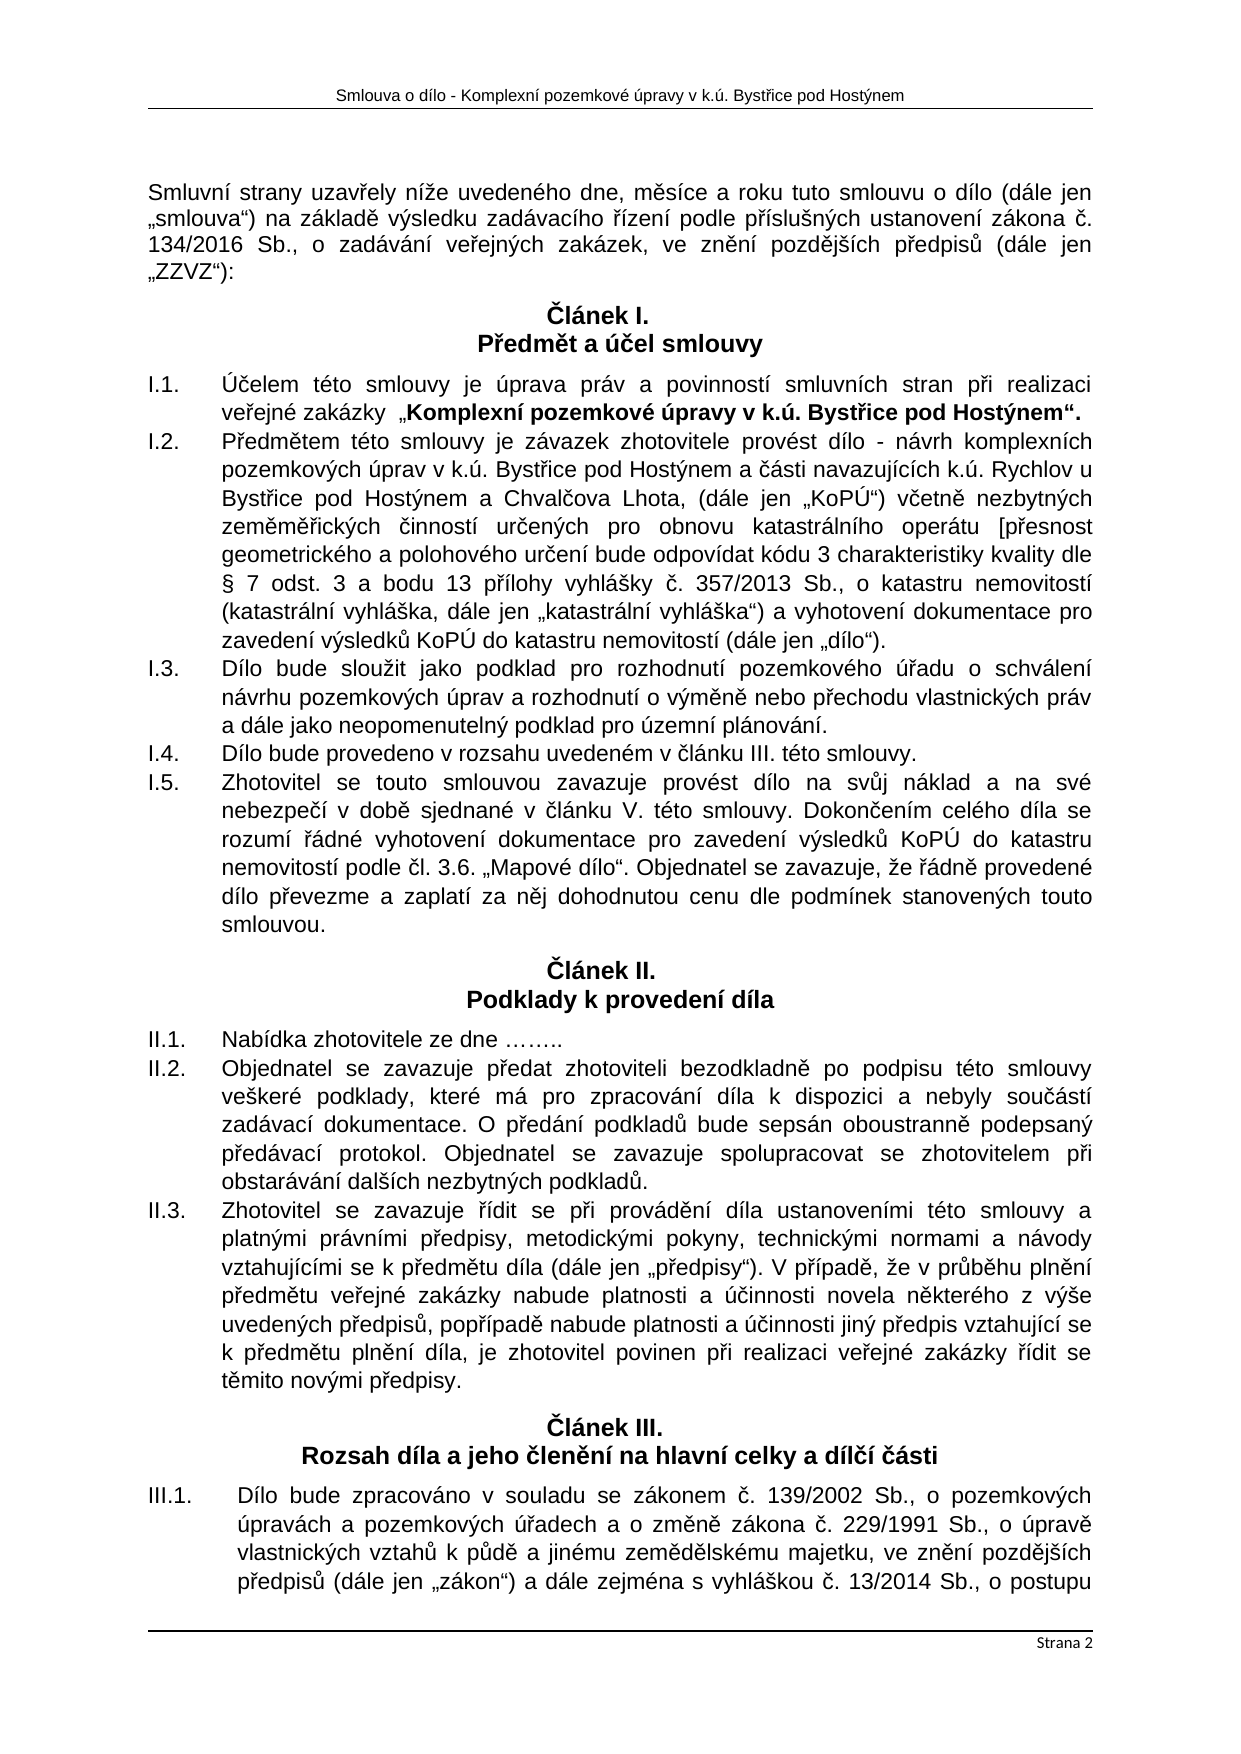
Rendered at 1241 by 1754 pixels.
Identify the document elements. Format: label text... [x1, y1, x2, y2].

list Zhotovitel se zavazuje řídit se při provádění díla ustanoveními této smlouvy a platnými právními předpisy, metodickými pokyny, technickými normami a návody vztahujícími se k předmětu díla (dále jen „předpisy“). V případě, že v průběhu plnění předmětu veřejné zakázky nabude platnosti a účinnosti novela některého z výše uvedených předpisů, popřípadě nabude platnosti a účinnosti jiný předpis vztahující se k předmětu plnění díla, je zhotovitel povinen při realizaci veřejné zakázky řídit se těmito novými předpisy. [148, 1197, 1093, 1394]
subtitle Podklady k provedení díla [148, 956, 1093, 1014]
list Dílo bude provedeno v rozsahu uvedeném v článku III. této smlouvy. [148, 740, 1093, 767]
text Smluvní strany uzavřely níže uvedeného dne, měsíce a roku tuto smlouvu o dílo (dále jen „smlouva“) na základě výsledku zadávacího řízení podle příslušných ustanovení zákona č. 134/2016 Sb., o zadávání veřejných zakázek, ve znění pozdějších předpisů (dále jen „ZZVZ“): [148, 179, 1093, 284]
subtitle Předmět a účel smlouvy [148, 301, 1093, 358]
list Zhotovitel se touto smlouvou zavazuje provést dílo na svůj náklad a na své nebezpečí v době sjednané v článku V. této smlouvy. Dokončením celého díla se rozumí řádné vyhotovení dokumentace pro zavedení výsledků KoPÚ do katastru nemovitostí podle čl. 3.6. „Mapové dílo“. Objednatel se zavazuje, že řádně provedené dílo převezme a zaplatí za něj dohodnutou cenu dle podmínek stanovených touto smlouvou. [148, 769, 1093, 937]
subtitle Rozsah díla a jeho členění na hlavní celky a dílčí části [148, 1412, 1093, 1470]
list Účelem této smlouvy je úprava práv a povinností smluvních stran při realizaci veřejné zakázky „Komplexní pozemkové úpravy v k.ú. Bystřice pod Hostýnem“. [148, 371, 1093, 426]
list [148, 1482, 1093, 1594]
list Dílo bude sloužit jako podklad pro rozhodnutí pozemkového úřadu o schválení návrhu pozemkových úprav a rozhodnutí o výměně nebo přechodu vlastnických práv a dále jako neopomenutelný podklad pro územní plánování. [148, 655, 1093, 738]
list Nabídka zhotovitele ze dne …….. [148, 1026, 1093, 1052]
list Objednatel se zavazuje předat zhotoviteli bezodkladně po podpisu této smlouvy veškeré podklady, které má pro zpracování díla k dispozici a nebyly součástí zadávací dokumentace. O předání podkladů bude sepsán oboustranně podepsaný předávací protokol. Objednatel se zavazuje spolupracovat se zhotovitelem při obstarávání dalších nezbytných podkladů. [148, 1054, 1093, 1195]
list Předmětem této smlouvy je závazek zhotovitele provést dílo - návrh komplexních pozemkových úprav v k.ú. Bystřice pod Hostýnem a části navazujících k.ú. Rychlov u Bystřice pod Hostýnem a Chvalčova Lhota, (dále jen „KoPÚ“) včetně nezbytných zeměměřických činností určených pro obnovu katastrálního operátu [přesnost geometrického a polohového určení bude odpovídat kódu 3 charakteristiky kvality dle § 7 odst. 3 a bodu 13 přílohy vyhlášky č. 357/2013 Sb., o katastru nemovitostí (katastrální vyhláška, dále jen „katastrální vyhláška“) a vyhotovení dokumentace pro zavedení výsledků KoPÚ do katastru nemovitostí (dále jen „dílo“). [148, 428, 1093, 653]
